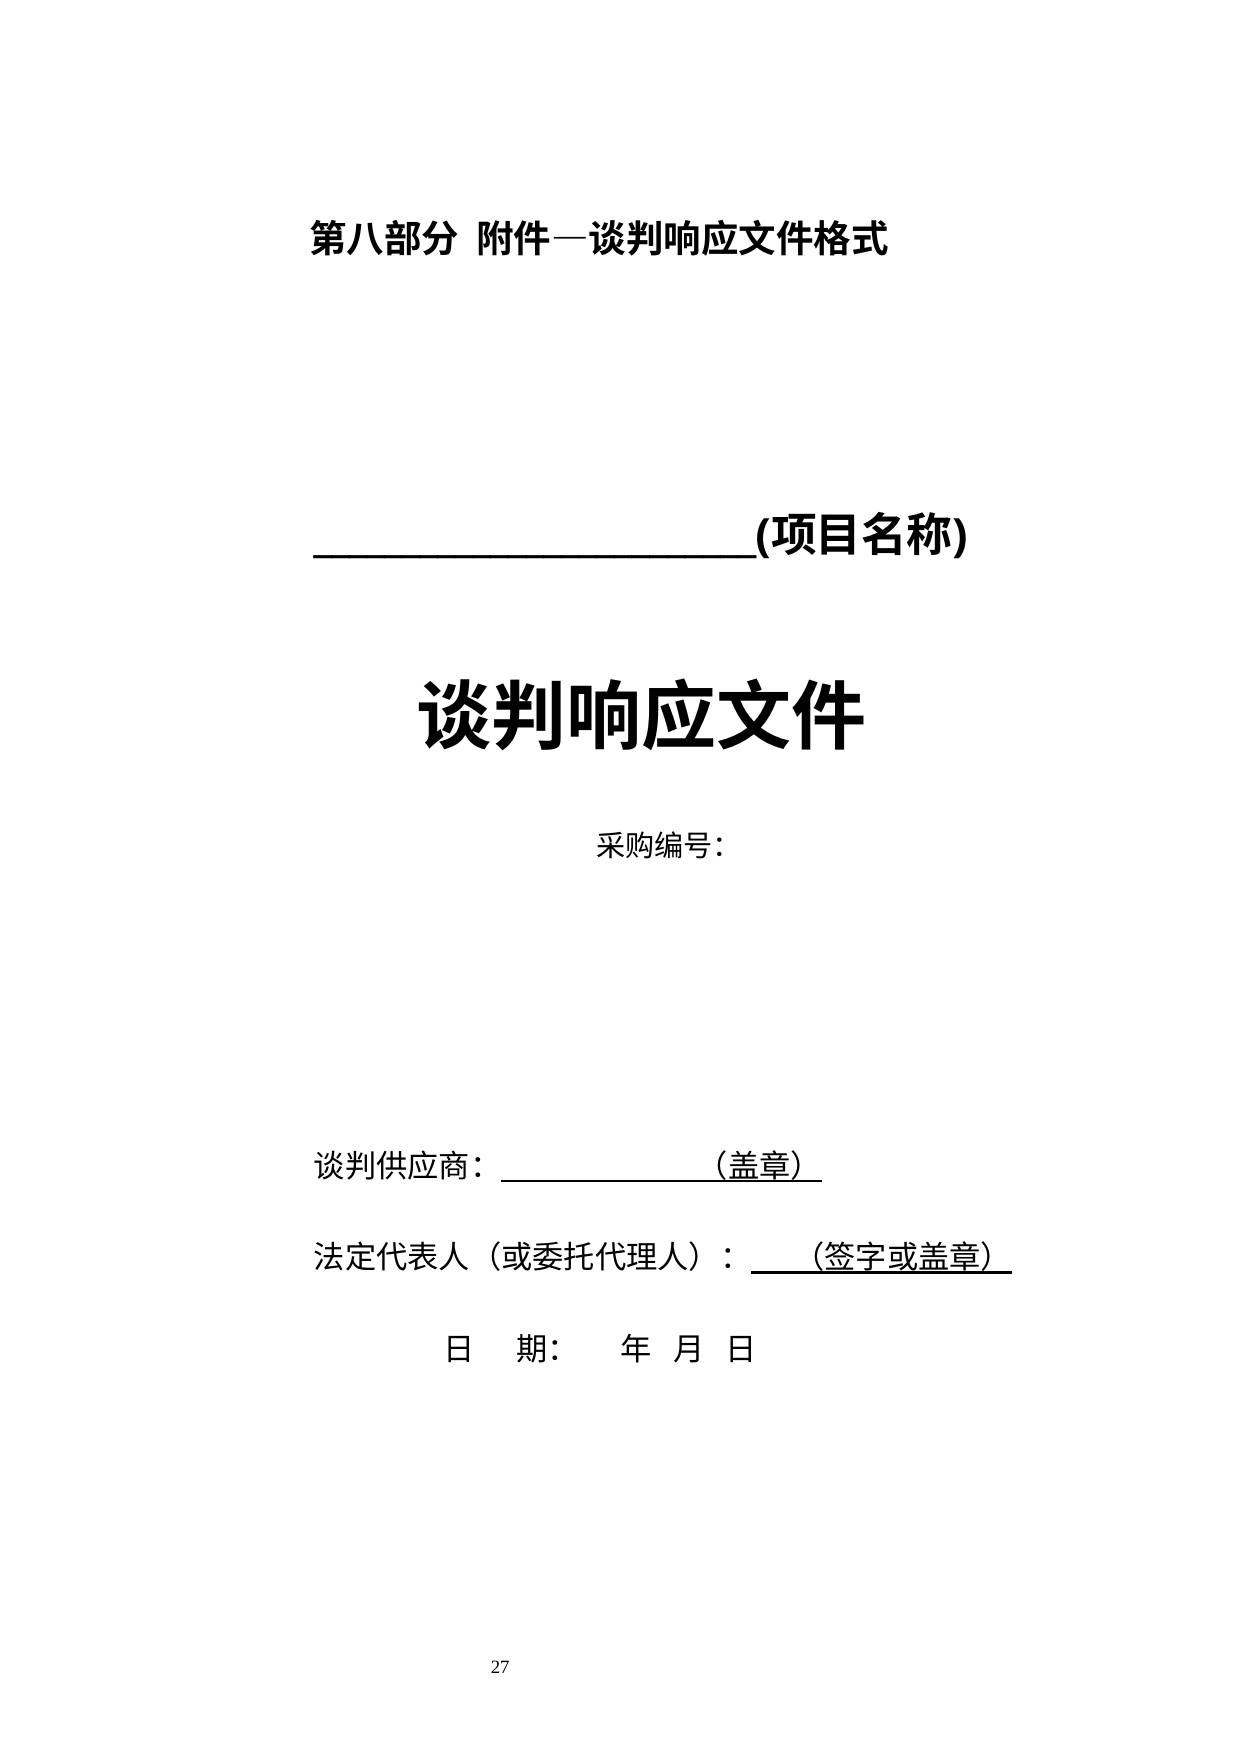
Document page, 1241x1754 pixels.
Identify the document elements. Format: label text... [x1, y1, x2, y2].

text 法定代表人（或委托代理人）： （签字或盖章） [254, 1232, 1104, 1278]
text 第八部分 附件—谈判响应文件格式 [177, 215, 1104, 261]
text 谈判供应商： （盖章） [254, 1141, 1104, 1186]
text 日 期： 年 月 日 [177, 1324, 1104, 1370]
text _________________________(项目名称) [177, 499, 1104, 565]
text 采购编号： [177, 820, 1104, 866]
text 谈判响应文件 [177, 657, 1104, 765]
